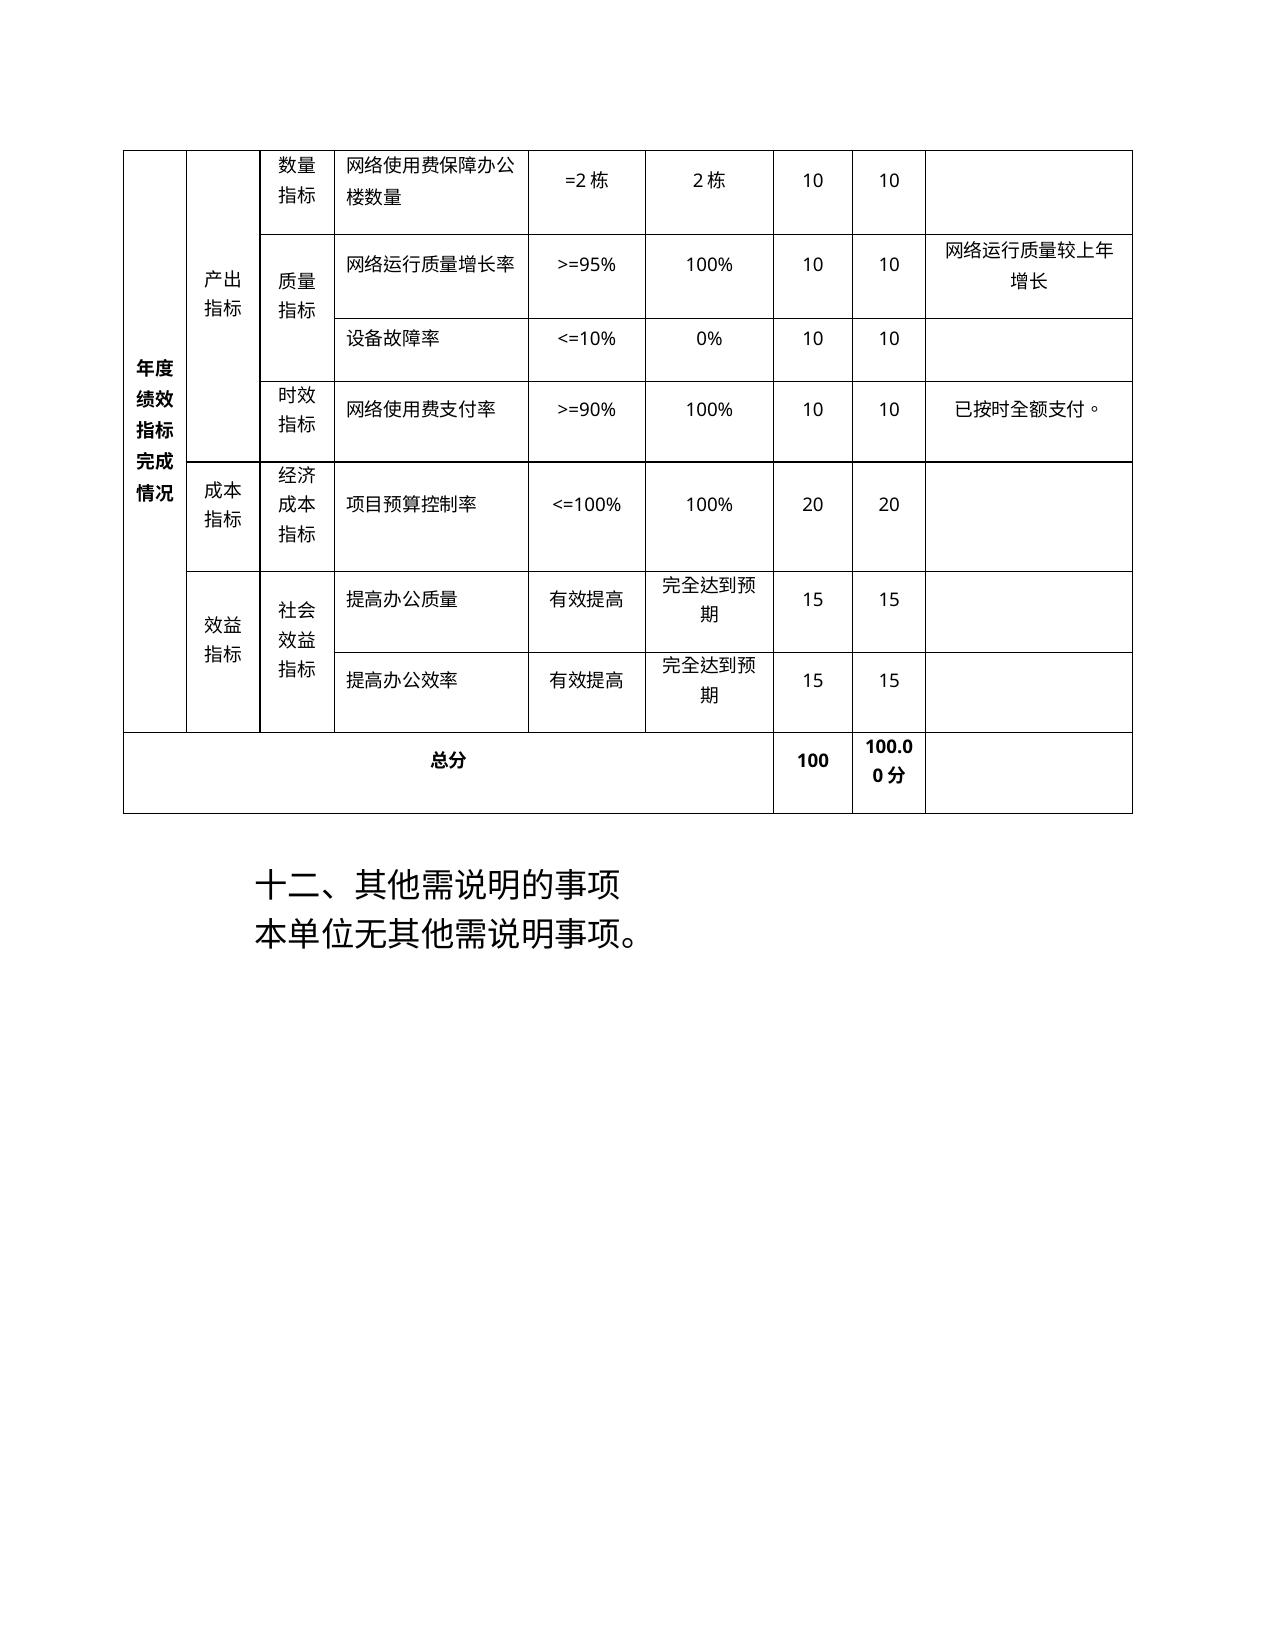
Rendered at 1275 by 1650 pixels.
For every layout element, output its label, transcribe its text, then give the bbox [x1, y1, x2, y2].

table_cell 完全达到预期 [646, 653, 773, 732]
table_cell 100 [774, 733, 852, 813]
table_cell 100% [646, 235, 773, 318]
text 十二、其他需说明的事项 [187, 859, 1087, 907]
table_cell [926, 733, 1132, 813]
table_cell 10 [853, 235, 925, 318]
table_cell 成本指标 [187, 463, 259, 571]
table_cell 完全达到预期 [646, 572, 773, 652]
table_cell 效益指标 [187, 572, 259, 732]
table_cell 20 [853, 463, 925, 571]
table_cell [926, 319, 1132, 381]
table_cell 0% [646, 319, 773, 381]
table_cell 10 [774, 235, 852, 318]
table_cell 10 [774, 382, 852, 461]
table_cell <=100% [529, 463, 645, 571]
table_cell 时效指标 [261, 382, 334, 461]
table_cell 项目预算控制率 [335, 463, 528, 571]
table_cell 10 [853, 319, 925, 381]
table_cell >=90% [529, 382, 645, 461]
table_cell 总分 [124, 733, 773, 813]
table_cell 10 [774, 319, 852, 381]
table_cell 有效提高 [529, 572, 645, 652]
table_cell 已按时全额支付。 [926, 382, 1132, 461]
text 本单位无其他需说明事项。 [187, 907, 1087, 956]
table_cell [926, 463, 1132, 571]
table_cell 设备故障率 [335, 319, 528, 381]
table_cell 提高办公质量 [335, 572, 528, 652]
table_cell 2栋 [646, 151, 773, 234]
table_cell 产出指标 [187, 151, 259, 461]
table_cell 20 [774, 463, 852, 571]
table_cell 网络运行质量较上年增长 [926, 235, 1132, 318]
table_cell 质量指标 [261, 235, 334, 381]
table_cell 15 [853, 572, 925, 652]
table_cell [926, 151, 1132, 234]
table_cell [926, 653, 1132, 732]
table_cell <=10% [529, 319, 645, 381]
table_cell 100% [646, 463, 773, 571]
table_cell 年度绩效指标完成情况 [124, 151, 186, 732]
table_cell 提高办公效率 [335, 653, 528, 732]
table_cell 经济成本指标 [261, 463, 334, 571]
table_cell 10 [853, 382, 925, 461]
table_cell 100% [646, 382, 773, 461]
table_cell 社会效益指标 [261, 572, 334, 732]
table_cell 数量指标 [261, 151, 334, 234]
table_cell >=95% [529, 235, 645, 318]
table_cell 100.00分 [853, 733, 925, 813]
table_cell =2栋 [529, 151, 645, 234]
table_cell 15 [774, 572, 852, 652]
table_cell 10 [774, 151, 852, 234]
table_cell 10 [853, 151, 925, 234]
table_cell 有效提高 [529, 653, 645, 732]
table_cell [926, 572, 1132, 652]
table_cell 15 [774, 653, 852, 732]
table_cell 网络使用费支付率 [335, 382, 528, 461]
table_cell 网络使用费保障办公楼数量 [335, 151, 528, 234]
table_cell 网络运行质量增长率 [335, 235, 528, 318]
table_cell 15 [853, 653, 925, 732]
